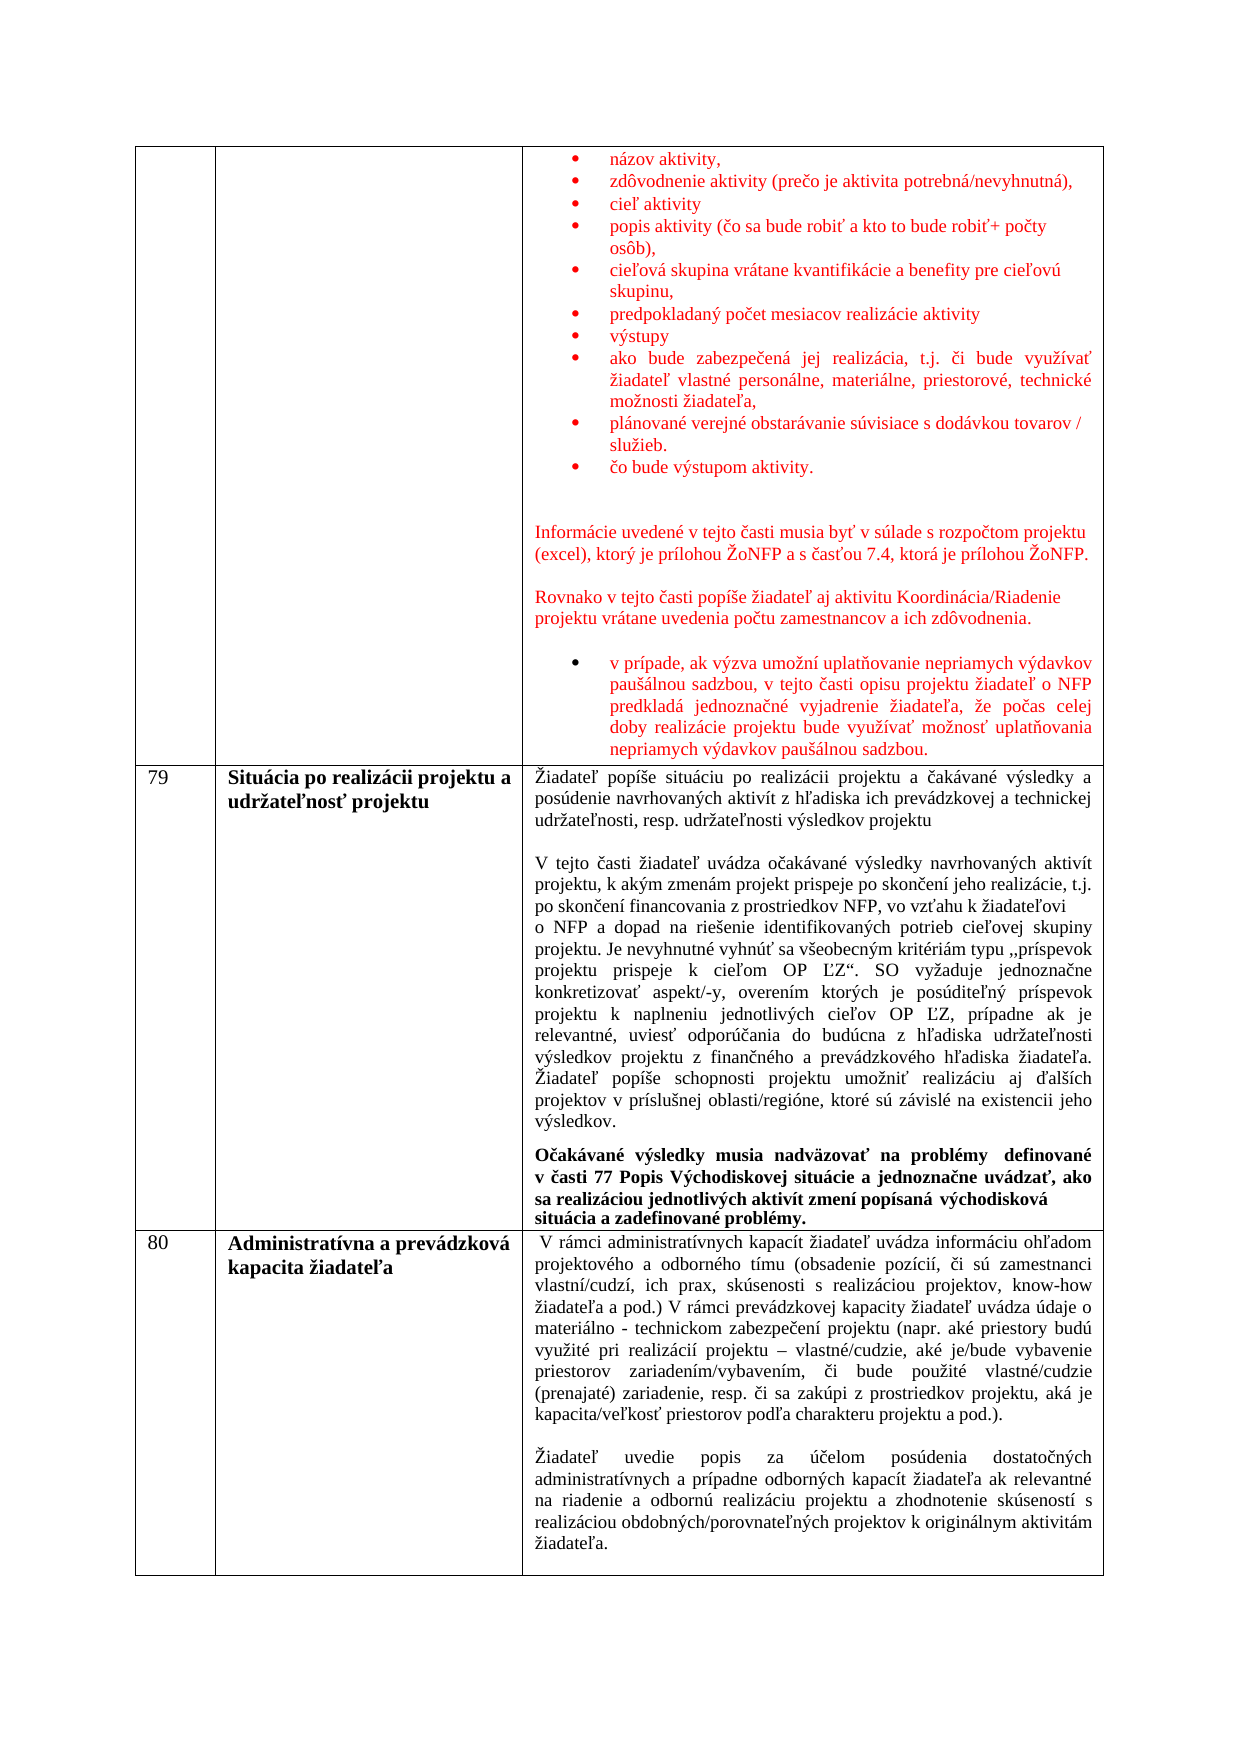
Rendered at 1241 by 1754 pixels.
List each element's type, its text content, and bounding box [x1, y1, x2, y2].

table_cell 80 [136, 1231, 215, 1575]
table_cell Administratívna a prevádzková kapacita žiadateľa [216, 1231, 522, 1575]
table_header [136, 147, 215, 764]
table_cell 79 [136, 766, 215, 1230]
table_header názov aktivity, zdôvodnenie aktivity (prečo je aktivita potrebná/nevyhnutná), cieľ aktivity popis aktivity (čo sa bude robiť a kto to bude robiť+ počty osôb), cieľová skupina vrátane kvantifikácie a benefity pre cieľovú skupinu, predpokladaný počet mesiacov realizácie aktivity výstupy ako bude zabezpečená jej realizácia, t.j. či bude využívať žiadateľ vlastné personálne, materiálne, priestorové, technické možnosti žiadateľa, plánované verejné obstarávanie súvisiace s dodávkou tovarov / služieb. čo bude výstupom aktivity. Informácie uvedené v tejto časti musia byť v súlade s rozpočtom projektu (excel), ktorý je prílohou ŽoNFP a s časťou 7.4, ktorá je prílohou ŽoNFP. Rovnako v tejto časti popíše žiadateľ aj aktivitu Koordinácia/Riadenie projektu vrátane uvedenia počtu zamestnancov a ich zdôvodnenia. v prípade, ak výzva umožní uplatňovanie nepriamych výdavkov paušálnou sadzbou, v tejto časti opisu projektu žiadateľ o NFP predkladá jednoznačné vyjadrenie žiadateľa, že počas celej doby realizácie projektu bude využívať možnosť uplatňovania nepriamych výdavkov paušálnou sadzbou. [523, 147, 1103, 764]
table_cell Žiadateľ popíše situáciu po realizácii projektu a čakávané výsledky a posúdenie navrhovaných aktivít z hľadiska ich prevádzkovej a technickej udržateľnosti, resp. udržateľnosti výsledkov projektu V tejto časti žiadateľ uvádza očakávané výsledky navrhovaných aktivít projektu, k akým zmenám projekt prispeje po skončení jeho realizácie, t.j. po skončení financovania z prostriedkov NFP, vo vzťahu k žiadateľovi o NFP a dopad na riešenie identifikovaných potrieb cieľovej skupiny projektu. Je nevyhnutné vyhnúť sa všeobecným kritériám typu ,,príspevok projektu prispeje k cieľom OP ĽZ“. SO vyžaduje jednoznačne konkretizovať aspekt/-y, overením ktorých je posúditeľný príspevok projektu k naplneniu jednotlivých cieľov OP ĽZ, prípadne ak je relevantné, uviesť odporúčania do budúcna z hľadiska udržateľnosti výsledkov projektu z finančného a prevádzkového hľadiska žiadateľa. Žiadateľ popíše schopnosti projektu umožniť realizáciu aj ďalších projektov v príslušnej oblasti/regióne, ktoré sú závislé na existencii jeho výsledkov. Očakávané výsledky musia nadväzovať na problémy definované v časti 77 Popis Východiskovej situácie a jednoznačne uvádzať, ako sa realizáciou jednotlivých aktivít zmení popísaná východisková situácia a zadefinované problémy. [523, 766, 1103, 1230]
table_header [216, 147, 522, 764]
table_cell Situácia po realizácii projektu a udržateľnosť projektu [216, 766, 522, 1230]
table_cell V rámci administratívnych kapacít žiadateľ uvádza informáciu ohľadom projektového a odborného tímu (obsadenie pozícií, či sú zamestnanci vlastní/cudzí, ich prax, skúsenosti s realizáciou projektov, know-how žiadateľa a pod.) V rámci prevádzkovej kapacity žiadateľ uvádza údaje o materiálno - technickom zabezpečení projektu (napr. aké priestory budú využité pri realizácií projektu – vlastné/cudzie, aké je/bude vybavenie priestorov zariadením/vybavením, či bude použité vlastné/cudzie (prenajaté) zariadenie, resp. či sa zakúpi z prostriedkov projektu, aká je kapacita/veľkosť priestorov podľa charakteru projektu a pod.). Žiadateľ uvedie popis za účelom posúdenia dostatočných administratívnych a prípadne odborných kapacít žiadateľa ak relevantné na riadenie a odbornú realizáciu projektu a zhodnotenie skúseností s realizáciou obdobných/porovnateľných projektov k originálnym aktivitám žiadateľa. [523, 1231, 1103, 1575]
